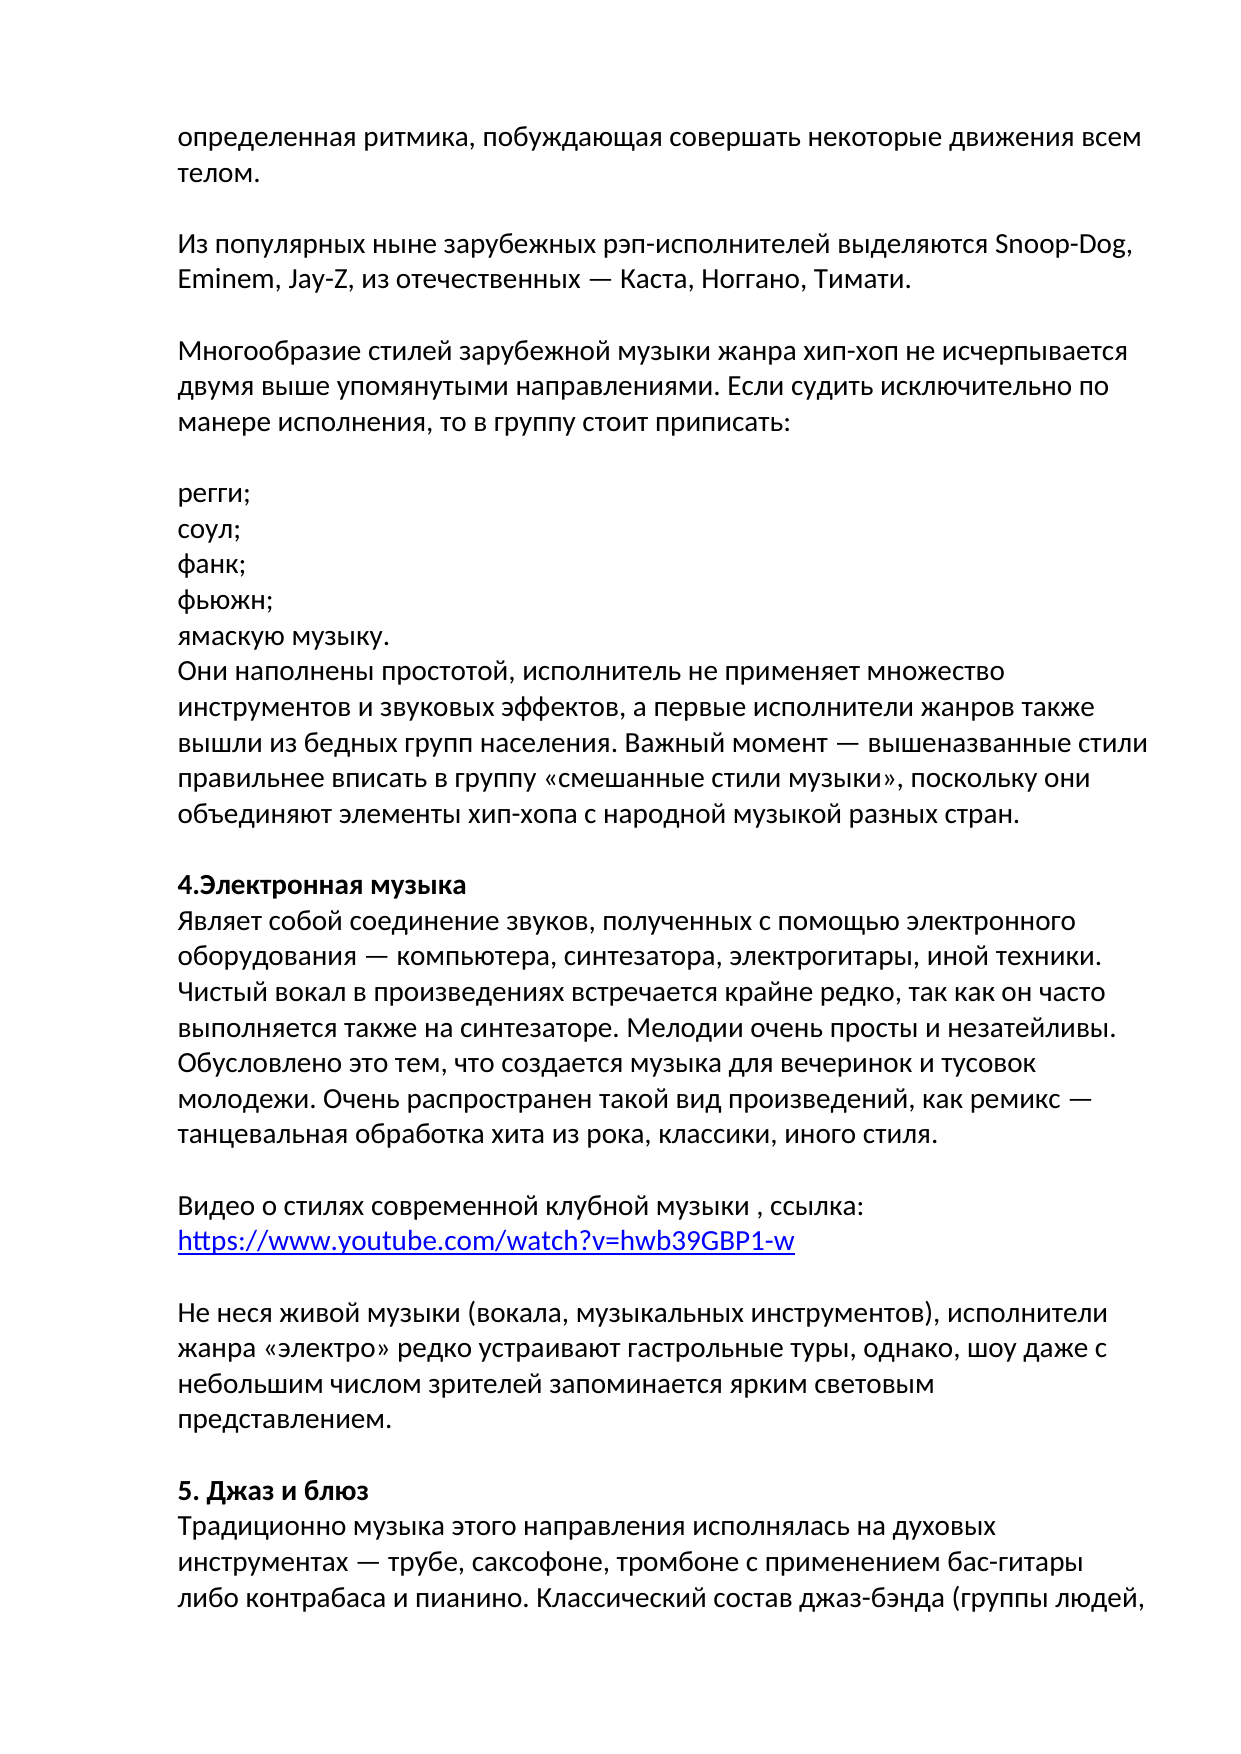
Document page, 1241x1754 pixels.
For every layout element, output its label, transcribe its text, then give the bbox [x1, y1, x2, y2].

text Являет собой соединение звуков, полученных с помощью электронного оборудования — компьютера, синтезатора, электрогитары, иной техники. Чистый вокал в произведениях встречается крайне редко, так как он часто выполняется также на синтезаторе. Мелодии очень просты и незатейливы. Обусловлено это тем, что создается музыка для вечеринок и тусовок молодежи. Очень распространен такой вид произведений, как ремикс — танцевальная обработка хита из рока, классики, иного стиля. [177, 902, 1152, 1151]
text соул; [177, 510, 1152, 546]
text ямаскую музыку. [177, 617, 1152, 652]
text Многообразие стилей зарубежной музыки жанра хип-хоп не исчерпывается двумя выше упомянутыми направлениями. Если судить исключительно по манере исполнения, то в группу стоит приписать: [177, 332, 1152, 439]
text фанк; [177, 546, 1152, 581]
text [177, 118, 1152, 189]
text https://www.youtube.com/watch?v=hwb39GBP1-w [177, 1222, 1152, 1258]
text Не неся живой музыки (вокала, музыкальных инструментов), исполнители жанра «электро» редко устраивают гастрольные туры, однако, шоу даже с небольшим числом зрителей запоминается ярким световым представлением. [177, 1294, 1152, 1436]
text регги; [177, 474, 1152, 510]
text фьюжн; [177, 581, 1152, 617]
text 5. Джаз и блюз [177, 1472, 1152, 1507]
text Они наполнены простотой, исполнитель не применяет множество инструментов и звуковых эффектов, а первые исполнители жанров также вышли из бедных групп населения. Важный момент — вышеназванные стили правильнее вписать в группу «смешанные стили музыки», поскольку они объединяют элементы хип-хопа с народной музыкой разных стран. [177, 652, 1152, 831]
text Видео о стилях современной клубной музыки , ссылка: [177, 1187, 1152, 1222]
text Из популярных ныне зарубежных рэп-исполнителей выделяются Snoop-Dog, Eminem, Jay-Z, из отечественных — Каста, Ноггано, Тимати. [177, 225, 1152, 296]
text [177, 1507, 1152, 1614]
text 4.Электронная музыка [177, 866, 1152, 902]
